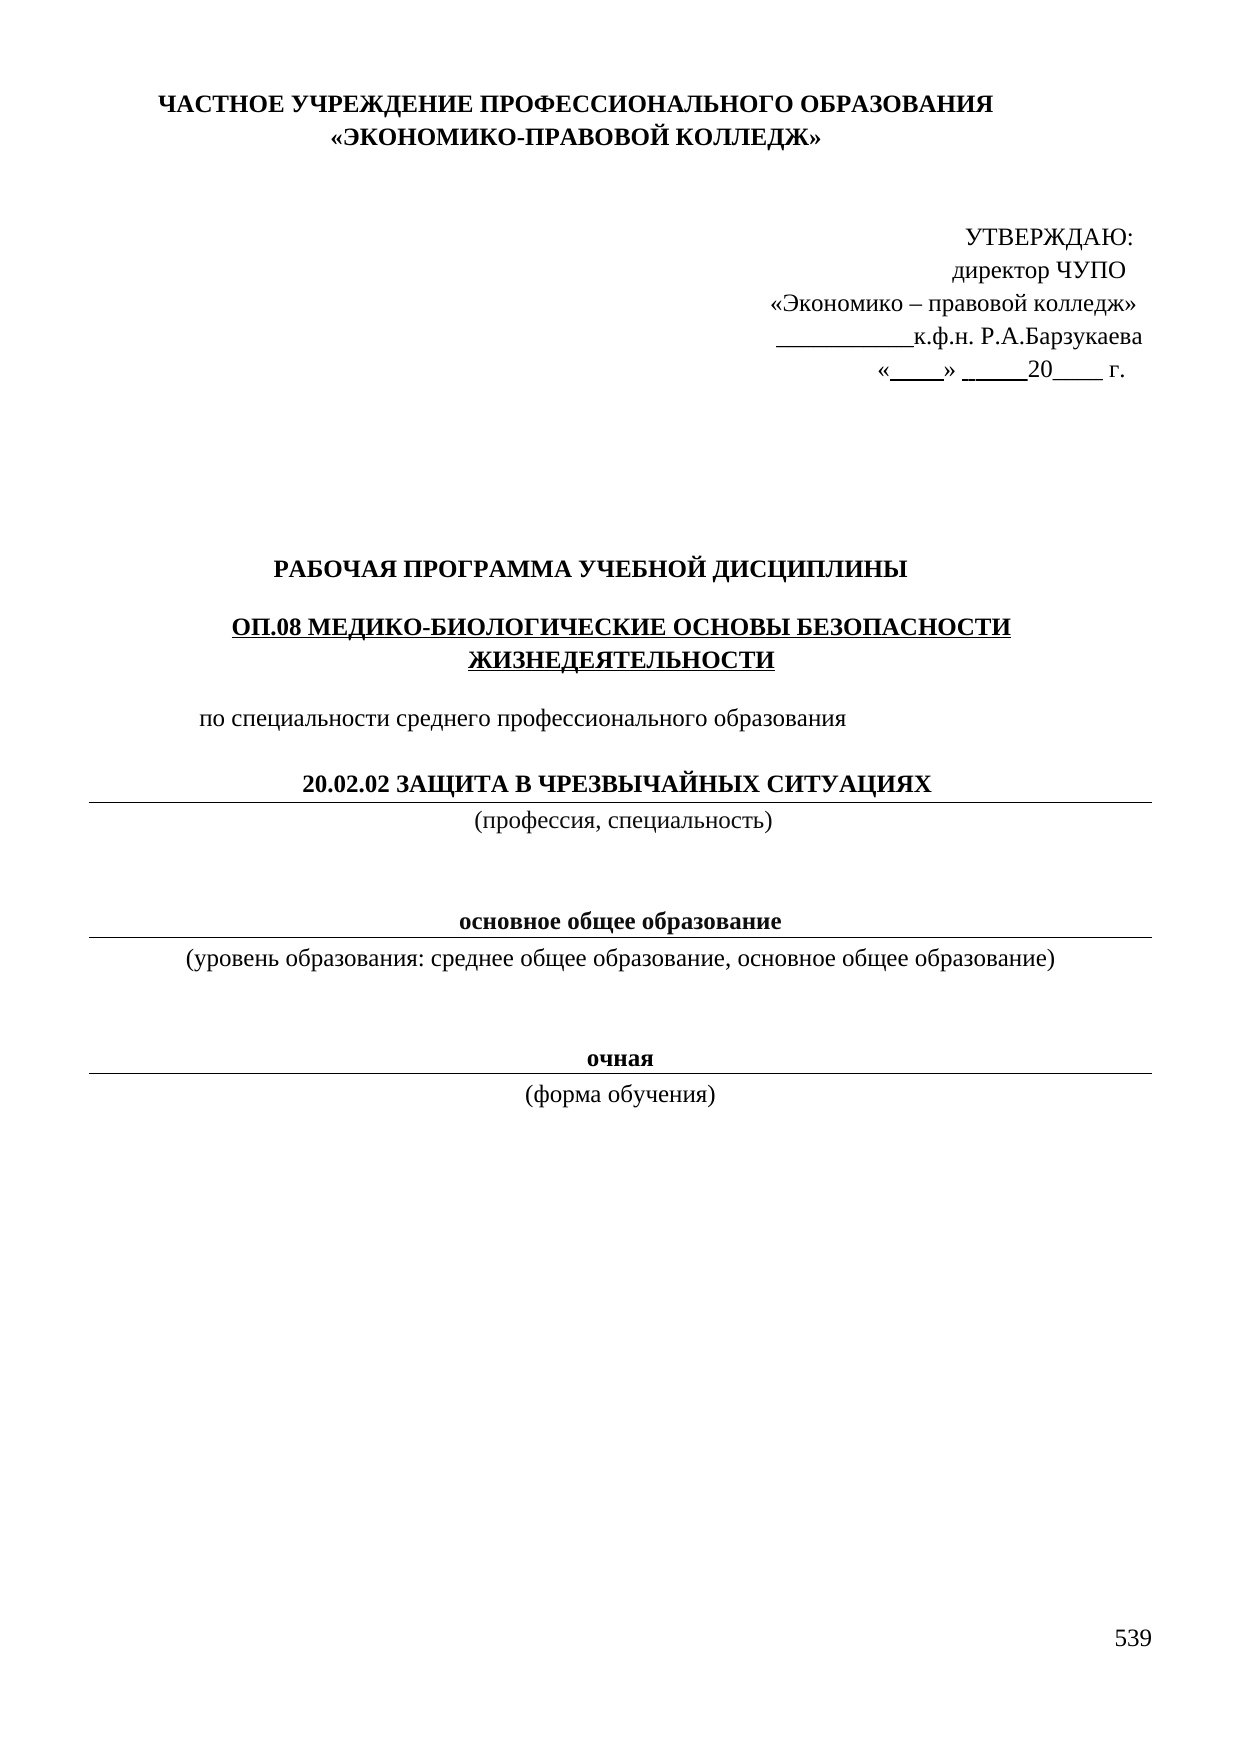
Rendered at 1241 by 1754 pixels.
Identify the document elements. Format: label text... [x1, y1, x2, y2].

text (форма обучения) [89, 1079, 1152, 1107]
text по специальности среднего профессионального образования [199, 703, 1152, 732]
text «ЭКОНОМИКО-ПРАВОВОЙ КОЛЛЕДЖ» [0, 122, 1152, 150]
text основное общее образование [89, 906, 1152, 937]
text ОП.08 МЕДИКО-БИОЛОГИЧЕСКИЕ ОСНОВЫ БЕЗОПАСНОСТИ ЖИЗНЕДЕЯТЕЛЬНОСТИ [89, 612, 1154, 674]
text УТВЕРЖДАЮ: [664, 222, 1154, 251]
text директор ЧУПО [664, 255, 1154, 284]
text « » 20____ г. [664, 354, 1154, 383]
text (профессия, специальность) [89, 803, 1152, 834]
text (уровень образования: среднее общее образование, основное общее образование) [89, 943, 1152, 972]
text ___________к.ф.н. Р.А.Барзукаева [89, 321, 1154, 350]
text РАБОЧАЯ ПРОГРАММА УЧЕБНОЙ ДИСЦИПЛИНЫ [162, 554, 1018, 583]
text очная [89, 1043, 1152, 1073]
text 20.02.02 ЗАЩИТА В ЧРЕЗВЫЧАЙНЫХ СИТУАЦИЯХ [146, 769, 1088, 798]
text «Экономико – правовой колледж» [89, 288, 1154, 317]
text ЧАСТНОЕ УЧРЕЖДЕНИЕ ПРОФЕССИОНАЛЬНОГО ОБРАЗОВАНИЯ [0, 89, 1152, 117]
